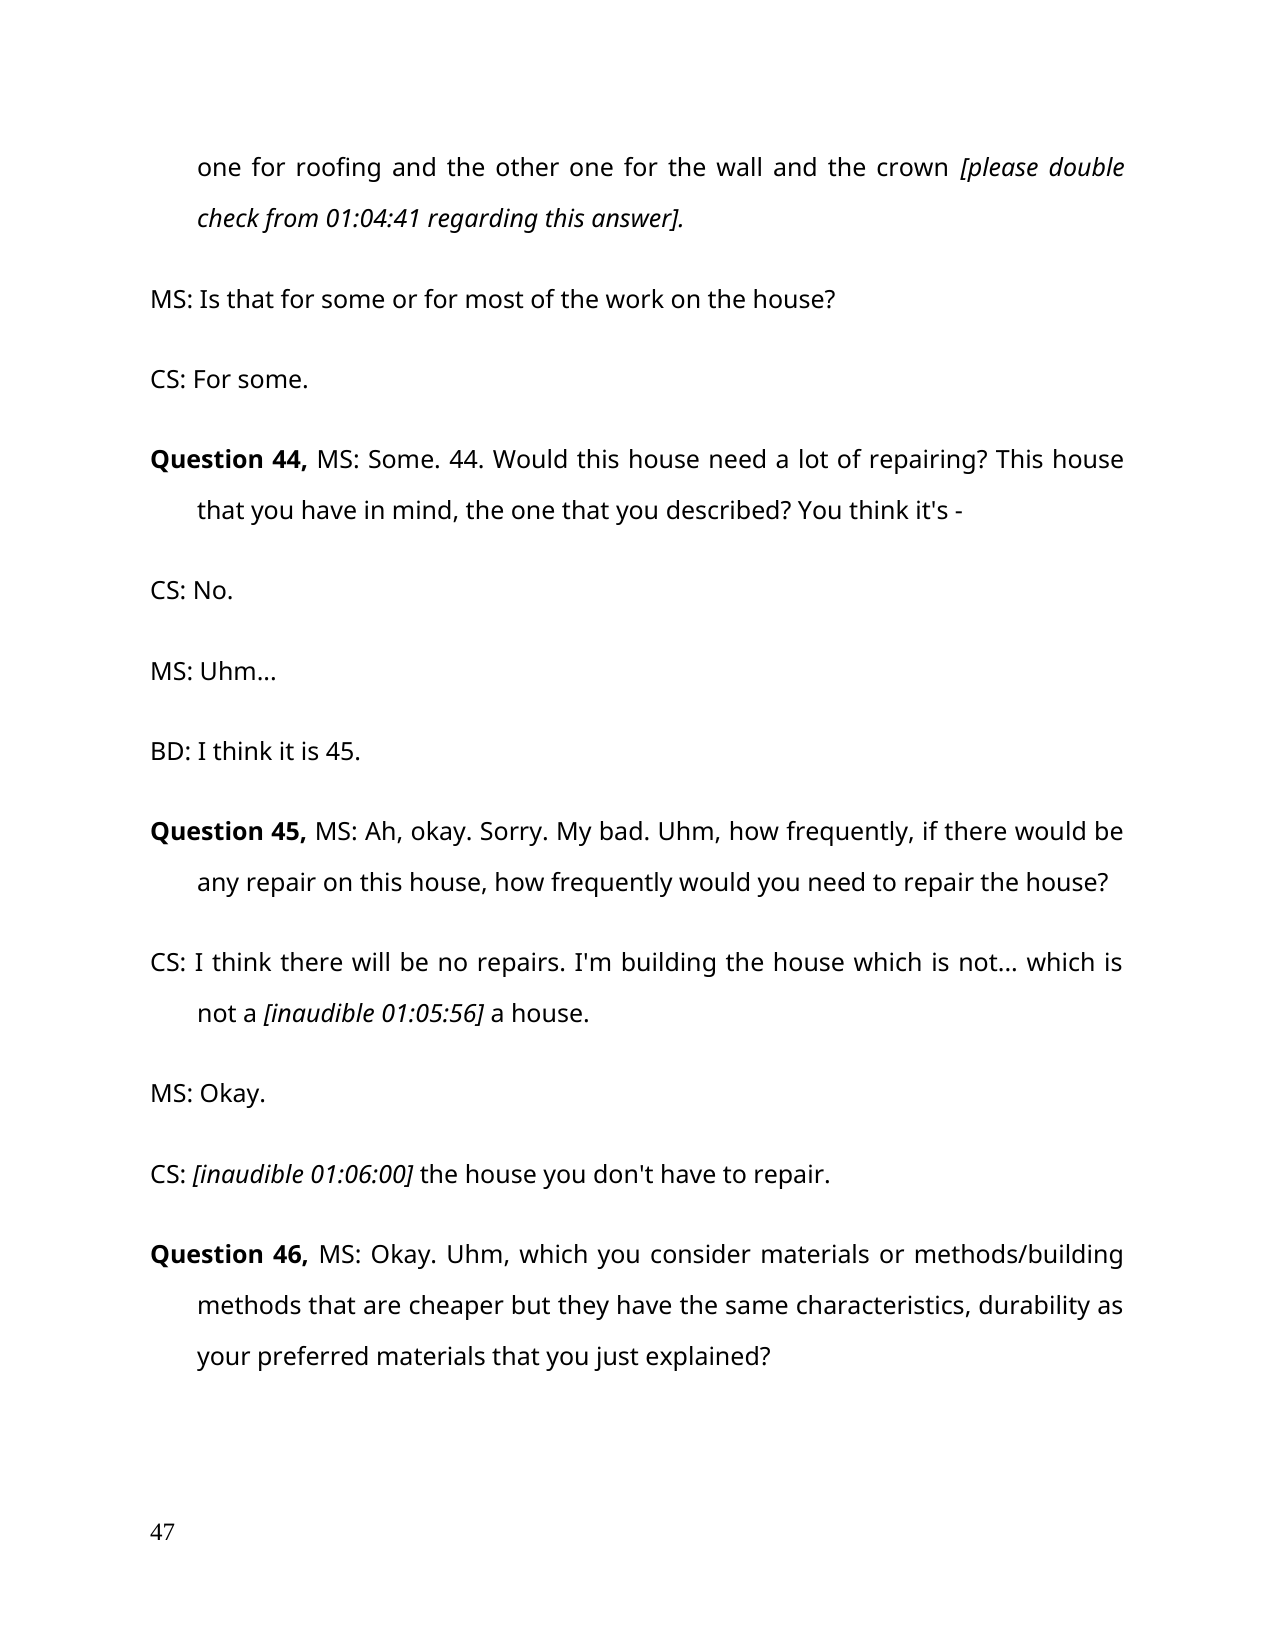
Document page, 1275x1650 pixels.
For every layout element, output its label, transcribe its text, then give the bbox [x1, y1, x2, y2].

text MS: Is that for some or for most of the work on the house? [150, 281, 1125, 315]
text MS: Okay. [150, 1076, 1125, 1110]
text Question 44, MS: Some. 44. Would this house need a lot of repairing? This house that you have in mind, the one that you described? You think it's - [150, 442, 1125, 527]
text CS: [inaudible 01:06:00] the house you don't have to repair. [150, 1156, 1125, 1190]
text MS: Uhm... [150, 653, 1125, 687]
text Question 45, MS: Ah, okay. Sorry. My bad. Uhm, how frequently, if there would be any repair on this house, how frequently would you need to repair the house? [150, 813, 1125, 899]
text BD: I think it is 45. [150, 733, 1125, 767]
text CS: I think there will be no repairs. I'm building the house which is not... which is not a [inaudible 01:05:56] a house. [150, 945, 1125, 1030]
text Question 46, MS: Okay. Uhm, which you consider materials or methods/building methods that are cheaper but they have the same characteristics, durability as your preferred materials that you just explained? [150, 1236, 1125, 1373]
text CS: No. [150, 573, 1125, 607]
text CS: For some. [150, 361, 1125, 396]
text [150, 150, 1125, 235]
